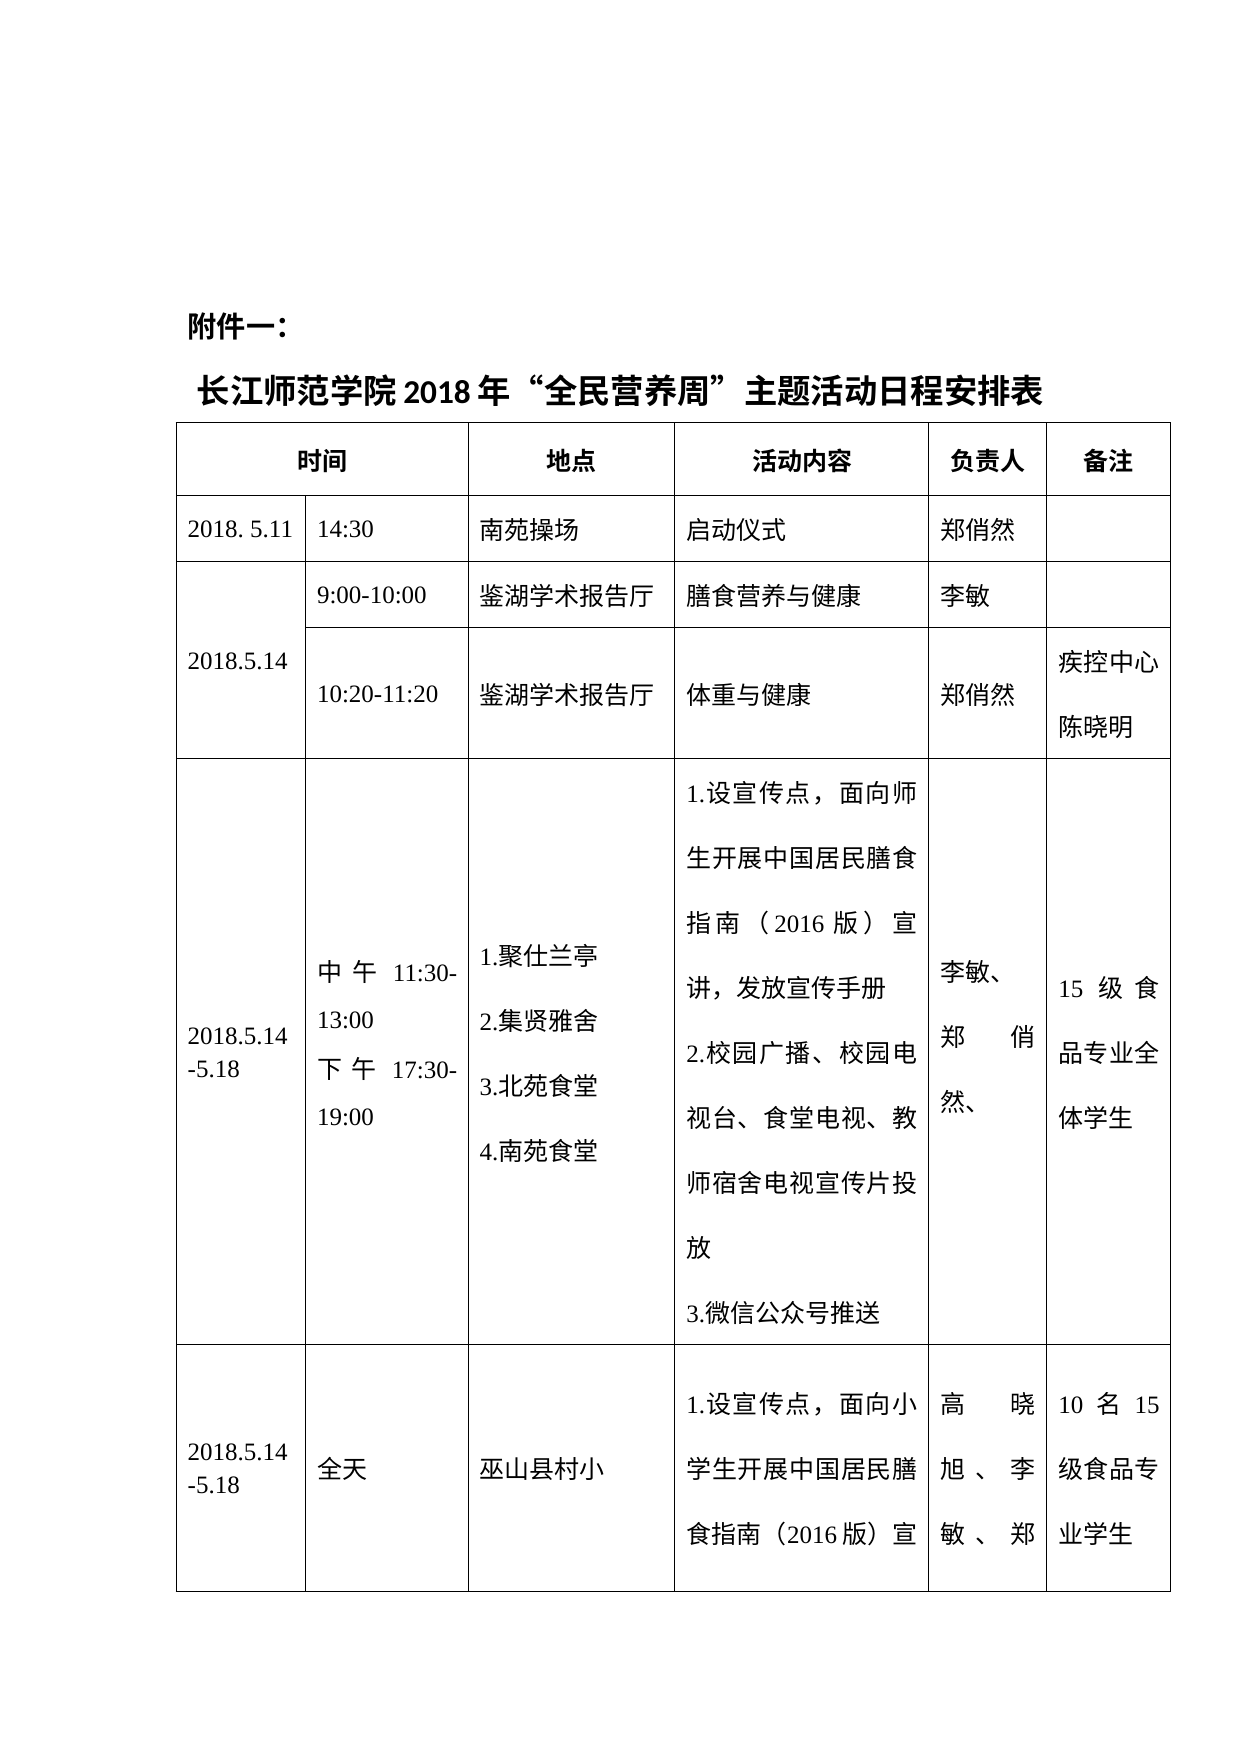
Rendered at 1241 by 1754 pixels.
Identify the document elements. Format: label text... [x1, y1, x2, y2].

table_cell 鉴湖学术报告厅 [469, 628, 674, 758]
table_header 负责人 [929, 423, 1046, 495]
table_cell 2018.5.14 [177, 562, 305, 758]
table_cell 鉴湖学术报告厅 [469, 562, 674, 627]
table_cell 10:20-11:20 [306, 628, 468, 758]
table_cell 15级食品专业全体学生 [1047, 759, 1170, 1344]
table_cell 10名15级食品专业学生 [1047, 1345, 1170, 1591]
table_header 备注 [1047, 423, 1170, 495]
table_cell 2018.5.14-5.18 [177, 1345, 305, 1591]
table_cell 1.设宣传点，面向师生开展中国居民膳食指南（2016版）宣讲，发放宣传手册 2.校园广播、校园电视台、食堂电视、教师宿舍电视宣传片投放 3.微信公众号推送 [675, 759, 928, 1344]
table_cell [1047, 496, 1170, 561]
text 长江师范学院2018年“全民营养周”主题活动日程安排表 [187, 357, 1053, 422]
table_cell 疾控中心陈晓明 [1047, 628, 1170, 758]
table_cell 李敏 [929, 562, 1046, 627]
table_cell 巫山县村小 [469, 1345, 674, 1591]
table_cell 全天 [306, 1345, 468, 1591]
table_header 时间 [177, 423, 468, 495]
table_cell 郑俏然 [929, 496, 1046, 561]
table_cell 高晓旭、李敏、郑俏然 [929, 1345, 1046, 1591]
table_cell [1047, 562, 1170, 627]
table_cell 膳食营养与健康 [675, 562, 928, 627]
table_cell 2018. 5.11 [177, 496, 305, 561]
text 附件一： [187, 292, 1053, 357]
table_header 活动内容 [675, 423, 928, 495]
table_header 地点 [469, 423, 674, 495]
table_cell 14:30 [306, 496, 468, 561]
table_cell 1.聚仕兰亭 2.集贤雅舍 3.北苑食堂 4.南苑食堂 [469, 759, 674, 1344]
table_cell 郑俏然 [929, 628, 1046, 758]
table_cell 2018.5.14-5.18 [177, 759, 305, 1344]
table_cell 李敏、 郑俏然、 [929, 759, 1046, 1344]
table_cell 启动仪式 [675, 496, 928, 561]
table_cell 体重与健康 [675, 628, 928, 758]
table_cell 南苑操场 [469, 496, 674, 561]
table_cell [675, 1345, 928, 1591]
table_cell 中午11:30-13:00 下午17:30-19:00 [306, 759, 468, 1344]
table_cell 9:00-10:00 [306, 562, 468, 627]
